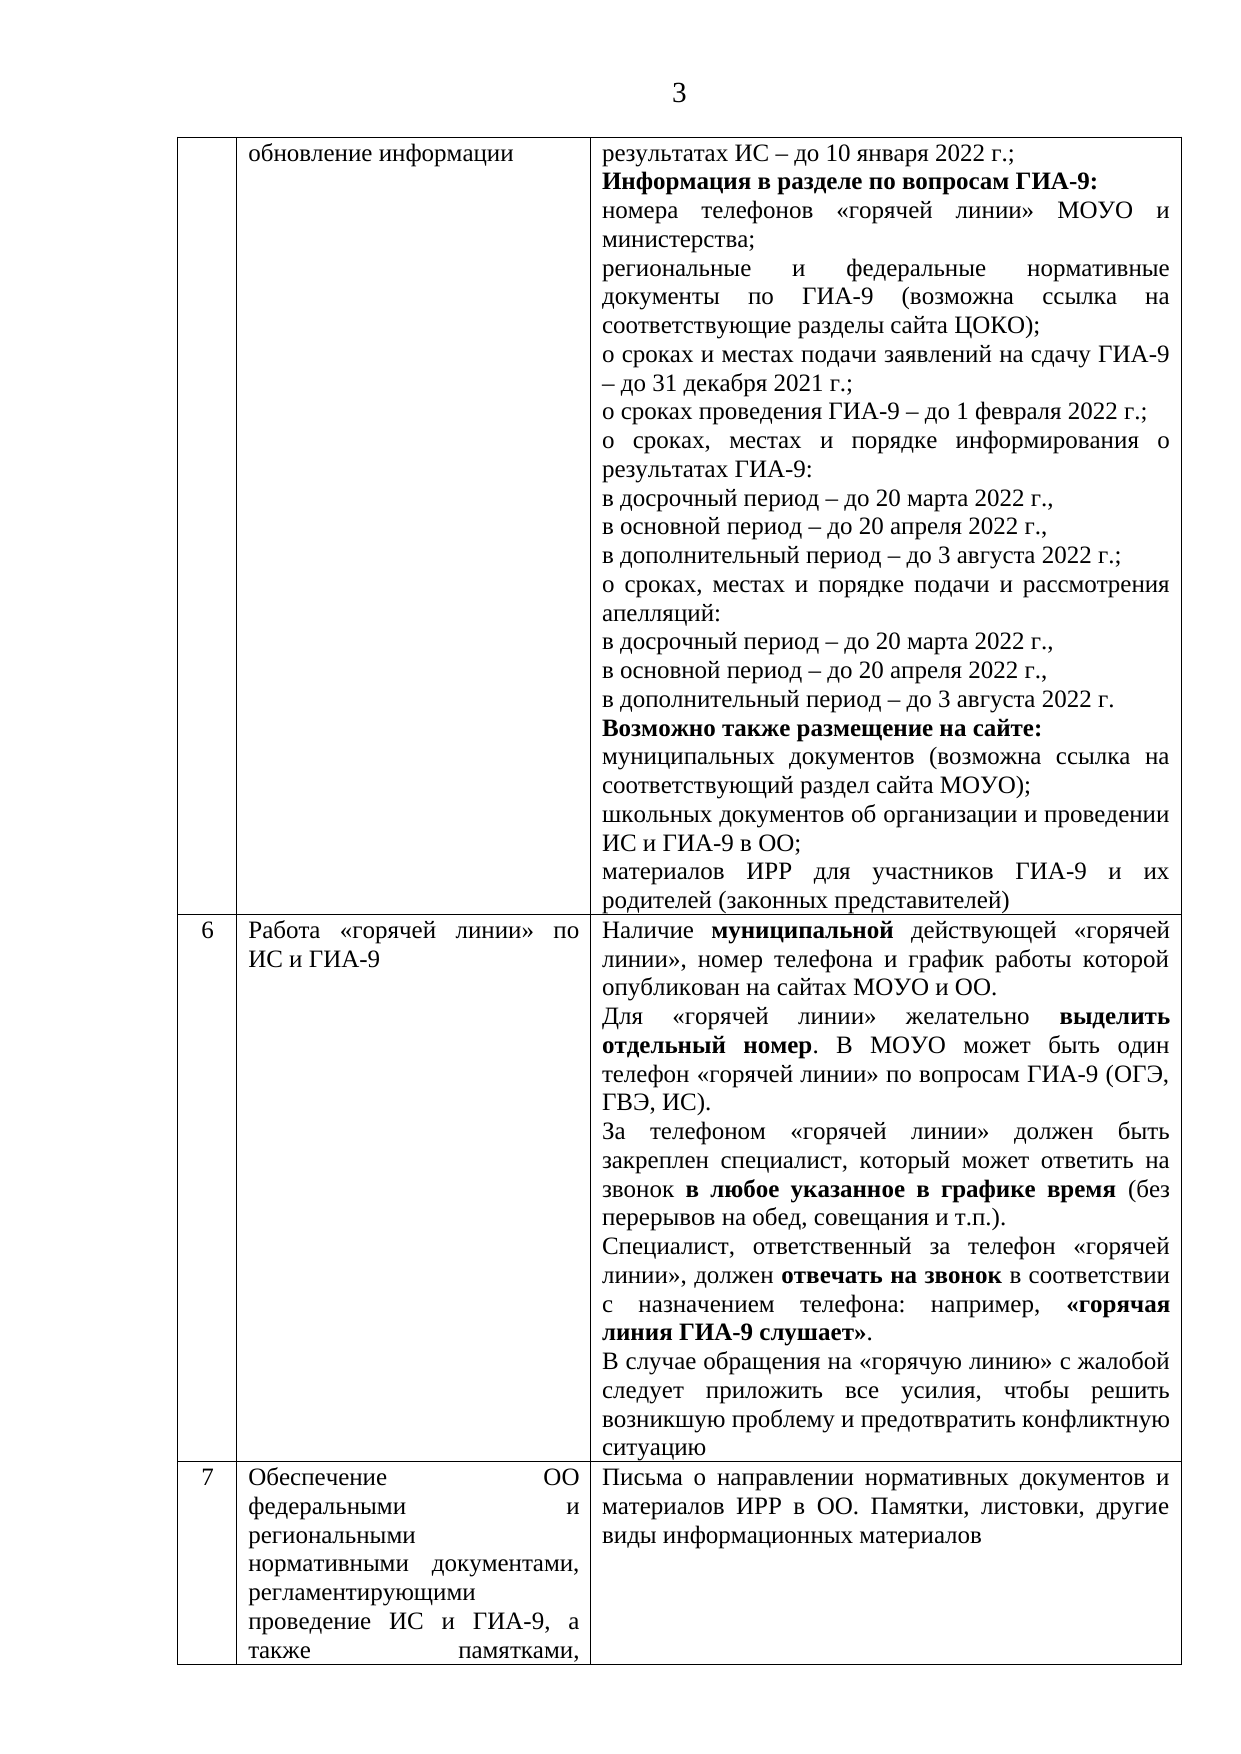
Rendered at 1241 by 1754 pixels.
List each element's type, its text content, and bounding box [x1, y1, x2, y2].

table_cell Наличие муниципальной действующей «горячей линии», номер телефона и график работы которой опубликован на сайтах МОУО и ОО. Для «горячей линии» желательно выделить отдельный номер. В МОУО может быть один телефон «горячей линии» по вопросам ГИА-9 (ОГЭ, ГВЭ, ИС). За телефоном «горячей линии» должен быть закреплен специалист, который может ответить на звонок в любое указанное в графике время (без перерывов на обед, совещания и т.п.). Специалист, ответственный за телефон «горячей линии», должен отвечать на звонок в соответствии с назначением телефона: например, «горячая линия ГИА-9 слушает». В случае обращения на «горячую линию» с жалобой следует приложить все усилия, чтобы решить возникшую проблему и предотвратить конфликтную ситуацию [591, 915, 1181, 1461]
table_cell 6 [178, 915, 236, 1461]
table_cell 7 [178, 1462, 236, 1663]
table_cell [237, 1462, 590, 1663]
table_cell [237, 138, 590, 914]
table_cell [591, 1462, 1181, 1663]
table_cell 5 [178, 138, 236, 914]
table_cell Работа «горячей линии» по ИС и ГИА-9 [237, 915, 590, 1461]
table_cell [591, 138, 1181, 914]
